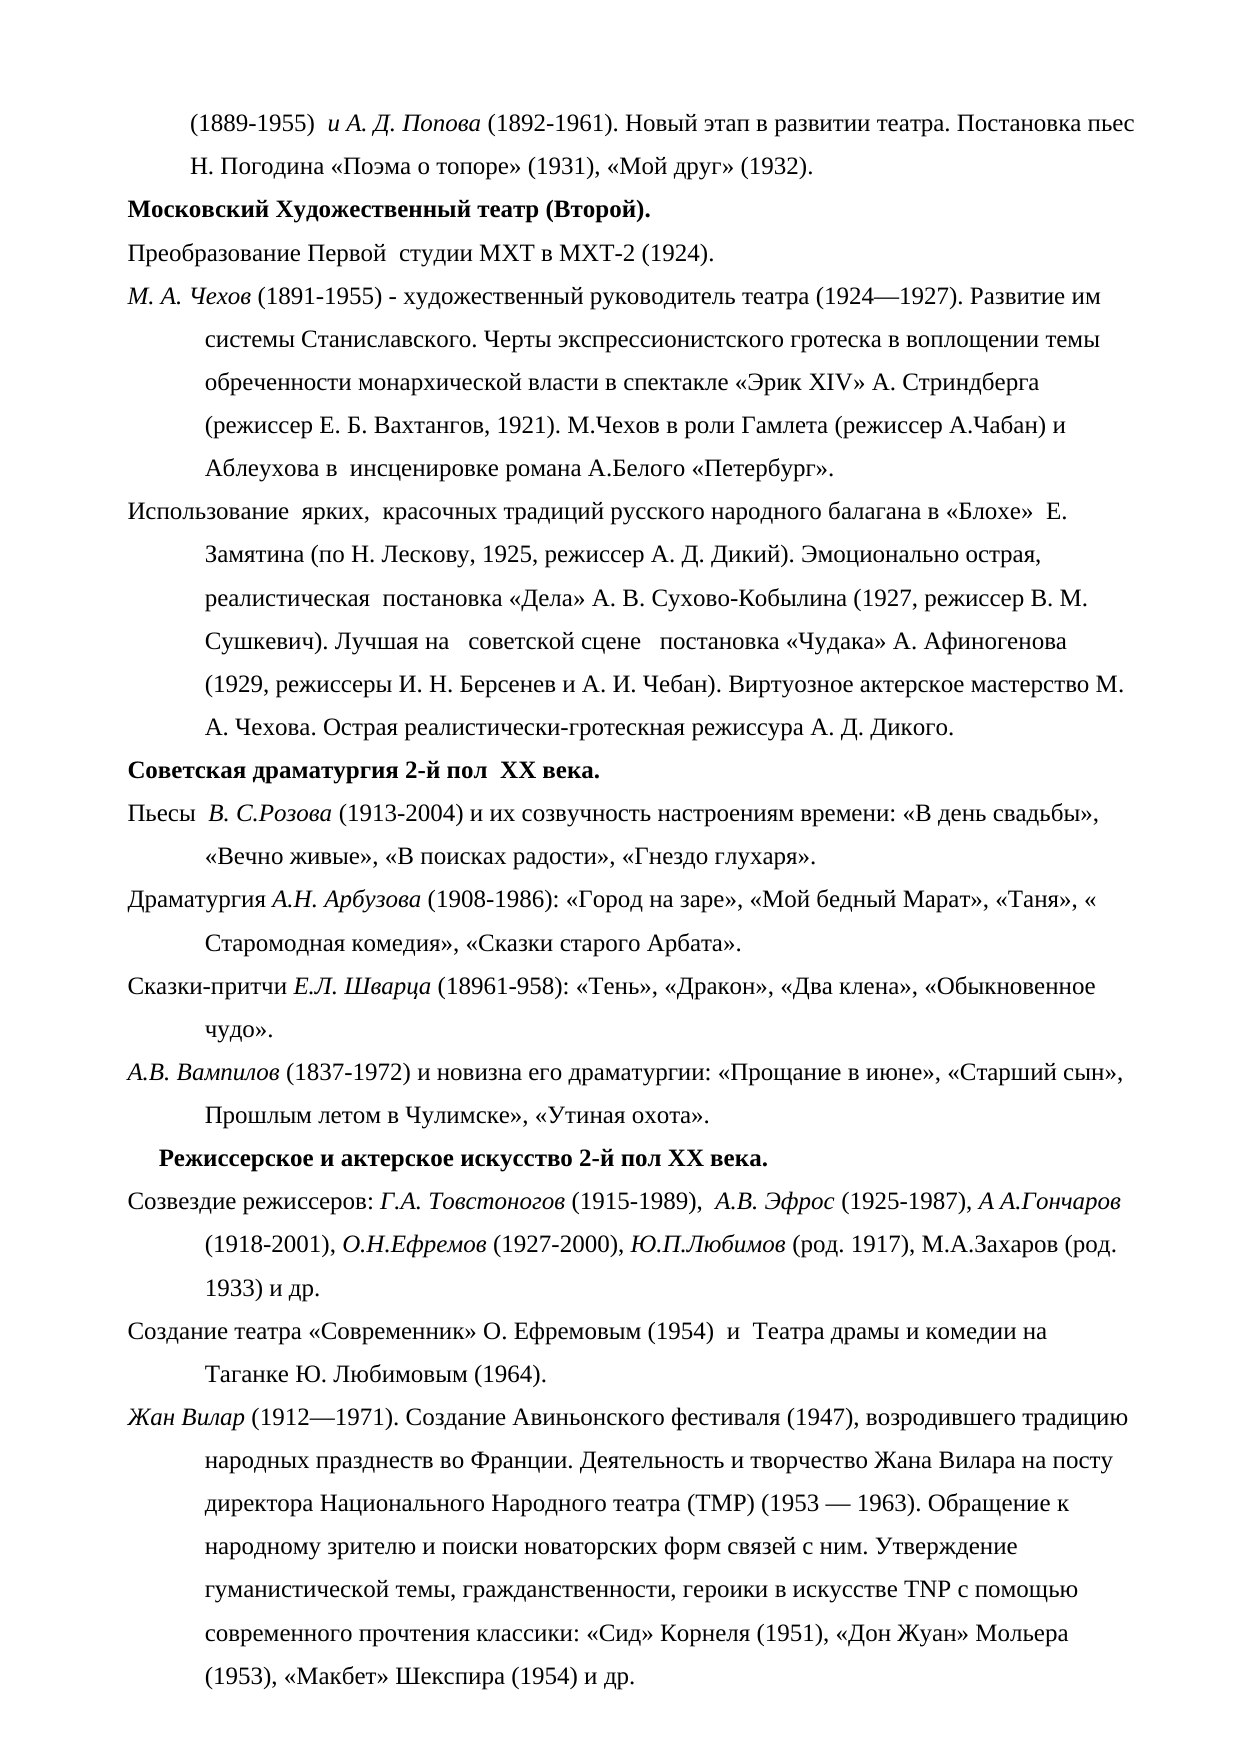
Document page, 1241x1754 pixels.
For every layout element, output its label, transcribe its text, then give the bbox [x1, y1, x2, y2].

text Московский Художественный театр (Второй). [127, 194, 1136, 223]
text А.В. Вампилов (1837-1972) и новизна его драматургии: «Прощание в июне», «Старший сын», Прошлым летом в Чулимске», «Утиная охота». [127, 1057, 1136, 1129]
text Режиссерское и актерское искусство 2-й пол ХХ века. [127, 1143, 1136, 1172]
text Пьесы В. С.Розова (1913-2004) и их созвучность настроениям времени: «В день свадьбы», «Вечно живые», «В поисках радости», «Гнездо глухаря». [127, 798, 1136, 870]
text М. А. Чехов (1891-1955) - художественный руководитель театра (1924—1927). Развитие им системы Станиславского. Черты экспрессионистского гротеска в воплощении темы обреченности монархической власти в спектакле «Эрик XIV» А. Стриндберга (режиссер Е. Б. Вахтангов, 1921). М.Чехов в роли Гамлета (режиссер А.Чабан) и Аблеухова в инсценировке романа А.Белого «Петербург». [127, 281, 1136, 482]
text Создание театра «Современник» О. Ефремовым (1954) и Театра драмы и комедии на Таганке Ю. Любимовым (1964). [127, 1316, 1136, 1388]
text Преобразование Первой студии МХТ в МХТ-2 (1924). [127, 238, 1136, 266]
text Драматургия А.Н. Арбузова (1908-1986): «Город на заре», «Мой бедный Марат», «Таня», « Старомодная комедия», «Сказки старого Арбата». [127, 884, 1136, 956]
text Советская драматургия 2-й пол ХХ века. [127, 755, 1136, 784]
text Жан Вилар (1912—1971). Создание Авиньонского фестиваля (1947), возродившего традицию народных празднеств во Франции. Деятельность и творчество Жана Вилара на посту директора Национального Народного театра (ТМР) (1953 — 1963). Обращение к народному зрителю и поиски новаторских форм связей с ним. Утверждение гуманистической темы, гражданственности, героики в искусстве ТNР с помощью современного прочтения классики: «Сид» Корнеля (1951), «Дон Жуан» Мольера (1953), «Макбет» Шекспира (1954) и др. [127, 1402, 1136, 1689]
text Использование ярких, красочных традиций русского народного балагана в «Блохе» Е. Замятина (по Н. Лескову, 1925, режиссер А. Д. Дикий). Эмоционально острая, реалистическая постановка «Дела» А. В. Сухово-Кобылина (1927, режиссер В. М. Сушкевич). Лучшая на советской сцене постановка «Чудака» А. Афиногенова (1929, режиссеры И. Н. Берсенев и А. И. Чебан). Виртуозное актерское мастерство М. А. Чехова. Острая реалистически-гротескная режиссура А. Д. Дикого. [127, 496, 1136, 741]
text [112, 108, 1136, 180]
text Созвездие режиссеров: Г.А. Товстоногов (1915-1989), А.В. Эфрос (1925-1987), А А.Гончаров (1918-2001), О.Н.Ефремов (1927-2000), Ю.П.Любимов (род. 1917), М.А.Захаров (род. 1933) и др. [127, 1186, 1136, 1301]
text Сказки-притчи Е.Л. Шварца (18961-958): «Тень», «Дракон», «Два клена», «Обыкновенное чудо». [127, 971, 1136, 1043]
